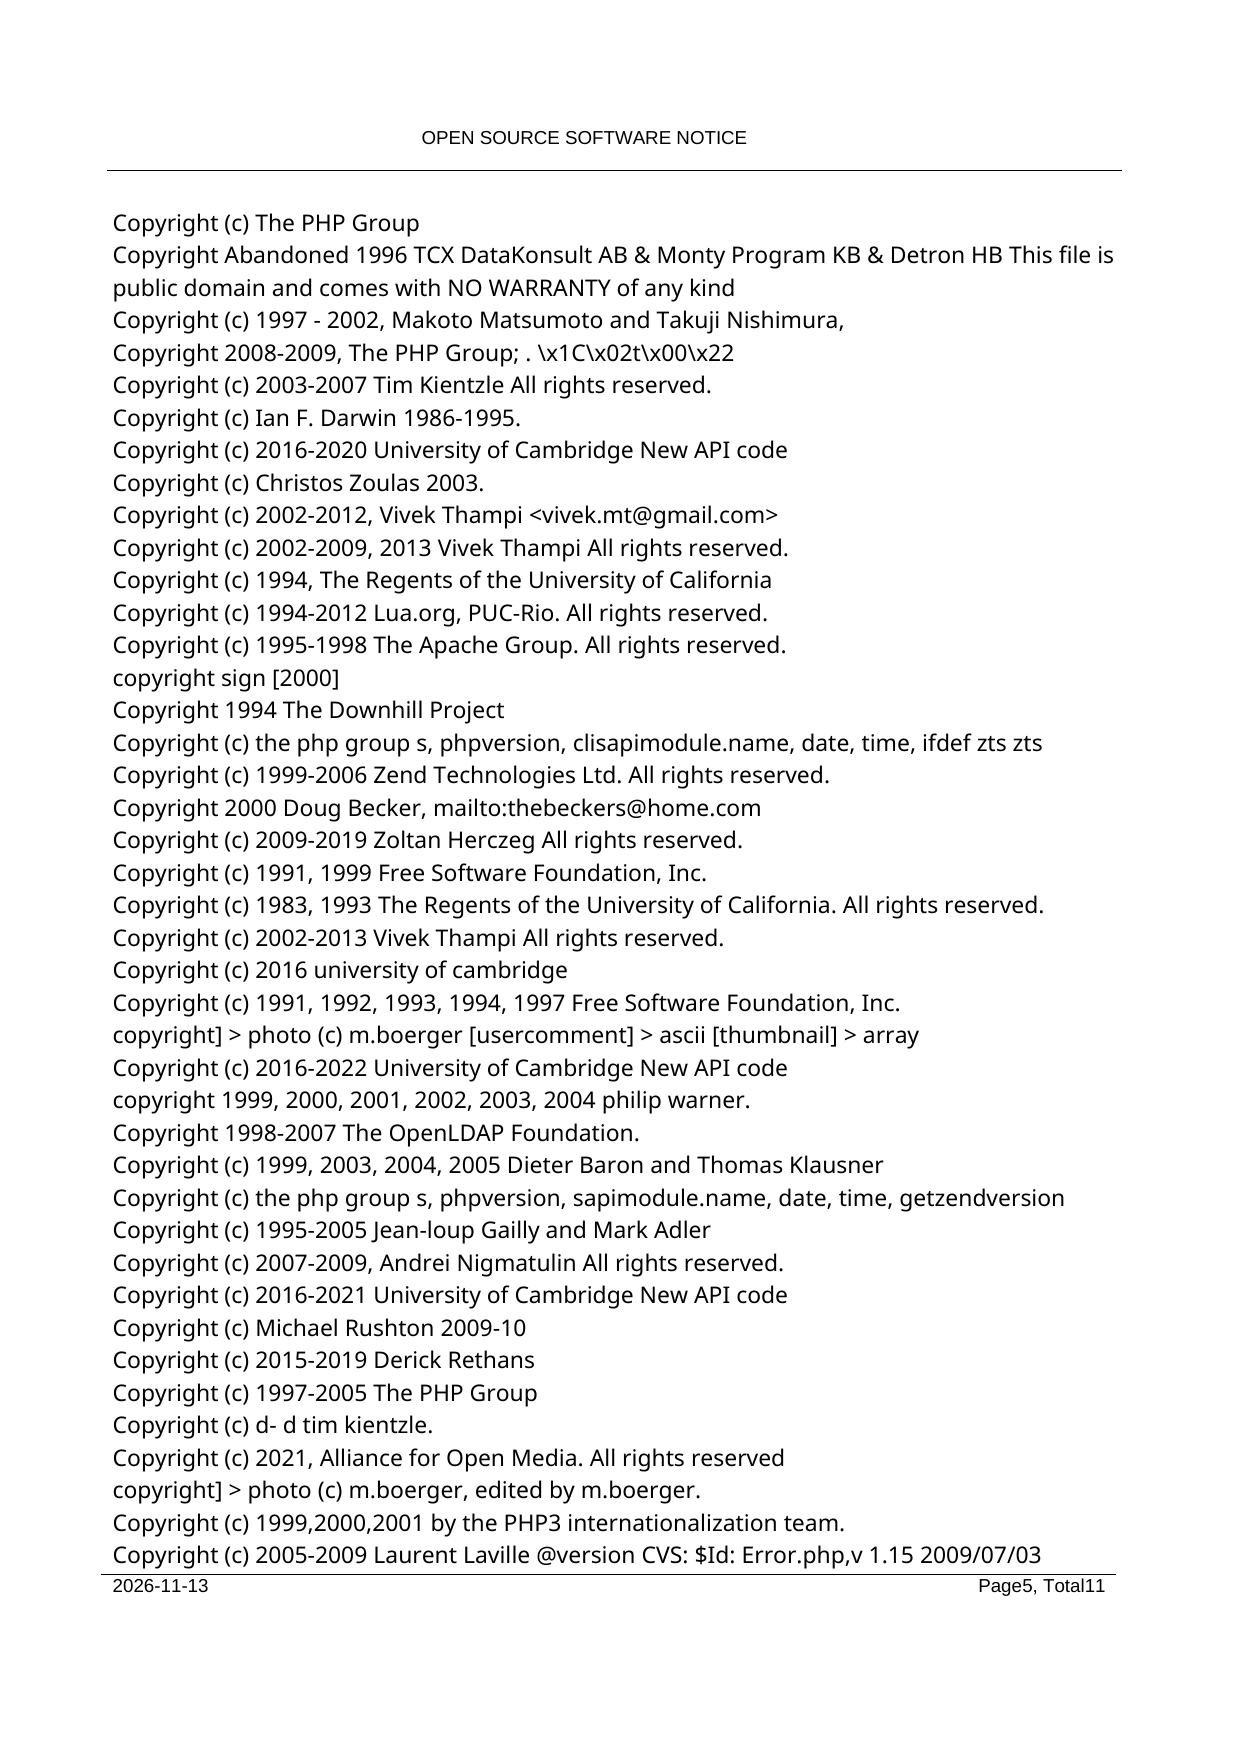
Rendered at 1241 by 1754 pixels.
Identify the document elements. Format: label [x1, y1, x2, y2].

text [112, 206, 1128, 1571]
